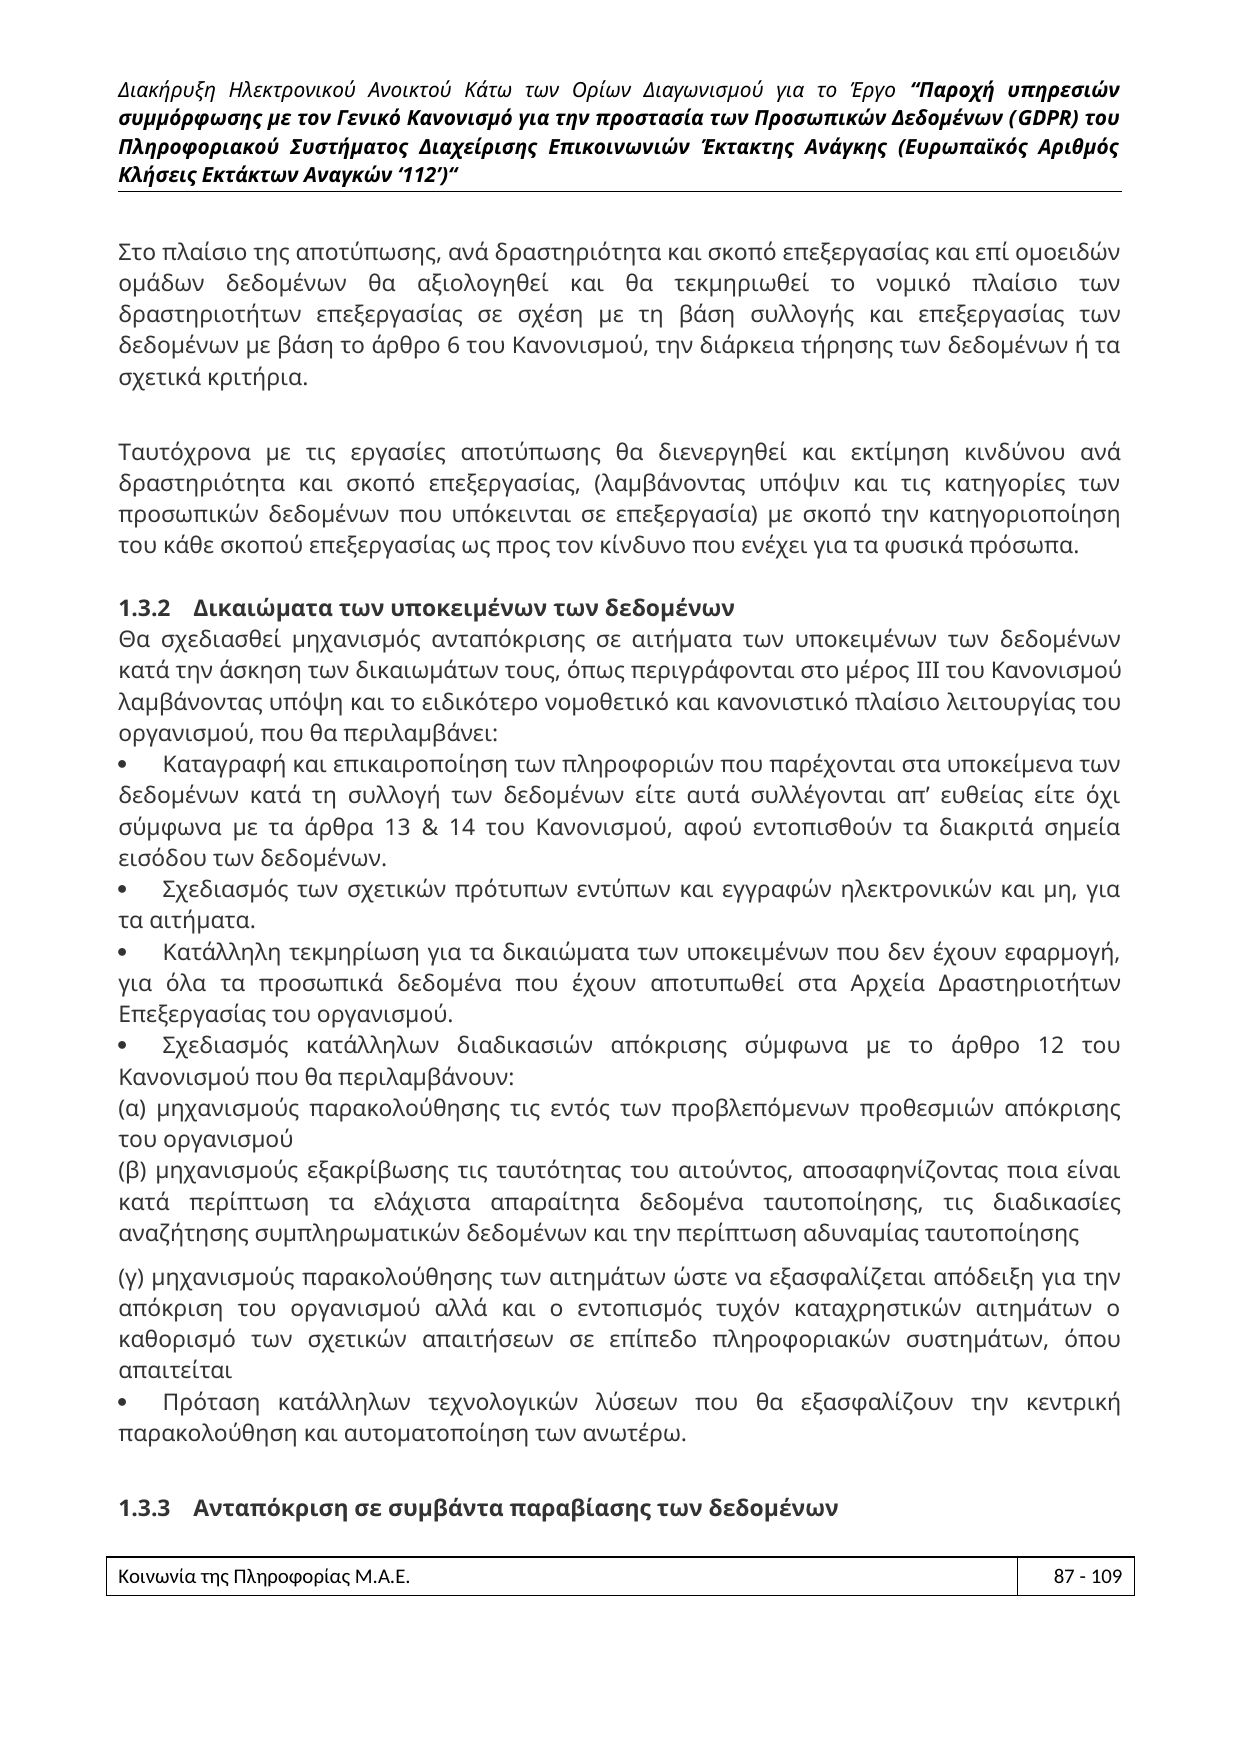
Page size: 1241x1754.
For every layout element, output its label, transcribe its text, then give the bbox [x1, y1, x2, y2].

text Θα σχεδιασθεί μηχανισμός ανταπόκρισης σε αιτήματα των υποκειμένων των δεδομένων κατά την άσκηση των δικαιωμάτων τους, όπως περιγράφονται στο μέρος III του Κανονισμού λαμβάνοντας υπόψη και το ειδικότερο νομοθετικό και κανονιστικό πλαίσιο λειτουργίας του οργανισμού, που θα περιλαμβάνει: [118, 623, 1122, 748]
list Σχεδιασμός κατάλληλων διαδικασιών απόκρισης σύμφωνα με το άρθρο 12 του Κανονισμού που θα περιλαμβάνουν: [118, 1029, 1122, 1092]
text 1.3.2 Δικαιώματα των υποκειμένων των δεδομένων [118, 592, 1122, 623]
list Πρόταση κατάλληλων τεχνολογικών λύσεων που θα εξασφαλίζουν την κεντρική παρακολούθηση και αυτοματοποίηση των ανωτέρω. [118, 1386, 1122, 1448]
list Στο πλαίσιο της αποτύπωσης, ανά δραστηριότητα και σκοπό επεξεργασίας και επί ομοειδών ομάδων δεδομένων θα αξιολογηθεί και θα τεκμηριωθεί το νομικό πλαίσιο των δραστηριοτήτων επεξεργασίας σε σχέση με τη βάση συλλογής και επεξεργασίας των δεδομένων με βάση το άρθρο 6 του Κανονισμού, την διάρκεια τήρησης των δεδομένων ή τα σχετικά κριτήρια. [118, 236, 1122, 392]
list Κατάλληλη τεκμηρίωση για τα δικαιώματα των υποκειμένων που δεν έχουν εφαρμογή, για όλα τα προσωπικά δεδομένα που έχουν αποτυπωθεί στα Αρχεία Δραστηριοτήτων Επεξεργασίας του οργανισμού. [118, 936, 1122, 1029]
text (γ) μηχανισμούς παρακολούθησης των αιτημάτων ώστε να εξασφαλίζεται απόδειξη για την απόκριση του οργανισμού αλλά και ο εντοπισμός τυχόν καταχρηστικών αιτημάτων o καθορισμό των σχετικών απαιτήσεων σε επίπεδο πληροφοριακών συστημάτων, όπου απαιτείται [118, 1261, 1122, 1386]
text Ταυτόχρονα με τις εργασίες αποτύπωσης θα διενεργηθεί και εκτίμηση κινδύνου ανά δραστηριότητα και σκοπό επεξεργασίας, (λαμβάνοντας υπόψιν και τις κατηγορίες των προσωπικών δεδομένων που υπόκεινται σε επεξεργασία) με σκοπό την κατηγοριοποίηση του κάθε σκοπού επεξεργασίας ως προς τον κίνδυνο που ενέχει για τα φυσικά πρόσωπα. [118, 436, 1122, 561]
list Καταγραφή και επικαιροποίηση των πληροφοριών που παρέχονται στα υποκείμενα των δεδομένων κατά τη συλλογή των δεδομένων είτε αυτά συλλέγονται απ’ ευθείας είτε όχι σύμφωνα με τα άρθρα 13 & 14 του Κανονισμού, αφού εντοπισθούν τα διακριτά σημεία εισόδου των δεδομένων. [118, 748, 1122, 873]
list (β) μηχανισμούς εξακρίβωσης τις ταυτότητας του αιτούντος, αποσαφηνίζοντας ποια είναι κατά περίπτωση τα ελάχιστα απαραίτητα δεδομένα ταυτοποίησης, τις διαδικασίες αναζήτησης συμπληρωματικών δεδομένων και την περίπτωση αδυναμίας ταυτοποίησης [118, 1154, 1122, 1248]
list Σχεδιασμός των σχετικών πρότυπων εντύπων και εγγραφών ηλεκτρονικών και μη, για τα αιτήματα. [118, 873, 1122, 936]
text 1.3.3 Ανταπόκριση σε συμβάντα παραβίασης των δεδομένων [118, 1492, 1122, 1523]
list (α) μηχανισμούς παρακολούθησης τις εντός των προβλεπόμενων προθεσμιών απόκρισης του οργανισμού [118, 1092, 1122, 1154]
